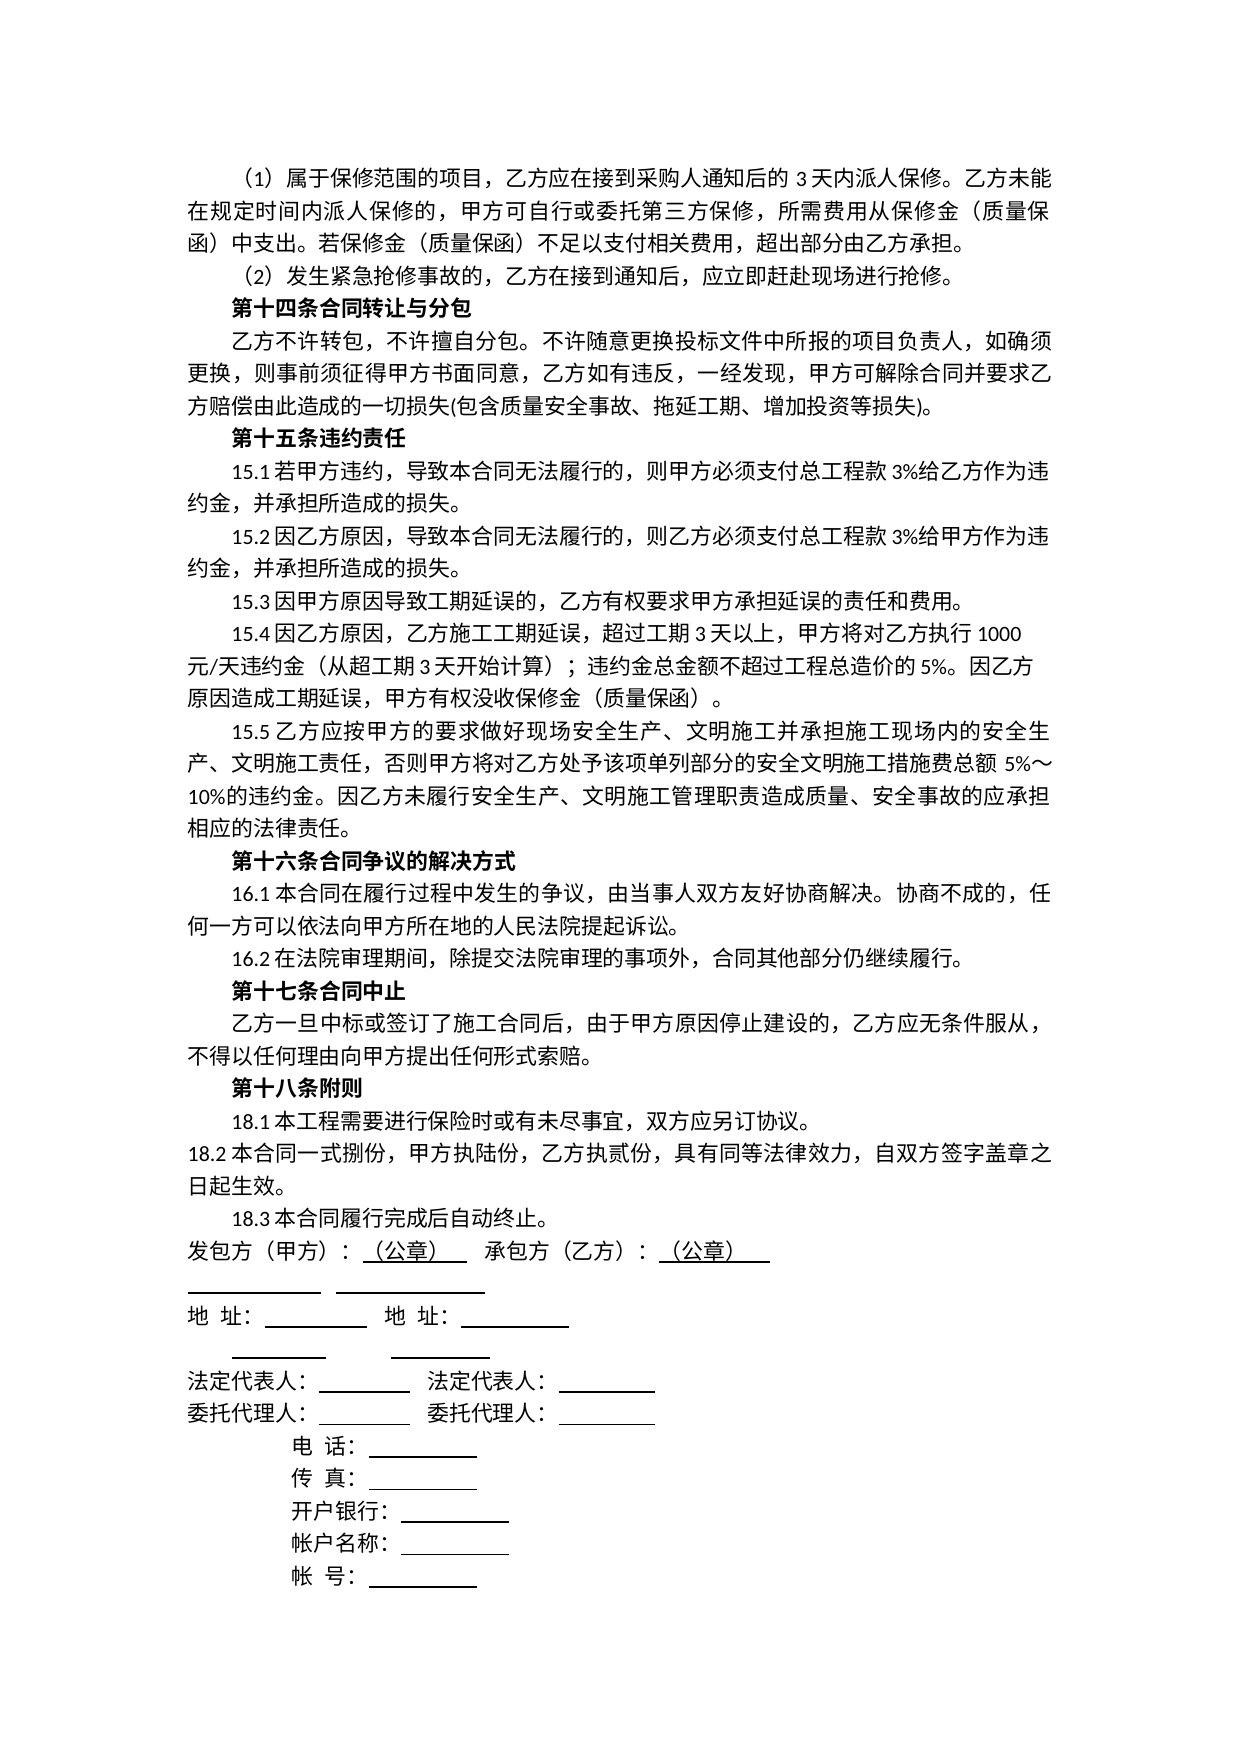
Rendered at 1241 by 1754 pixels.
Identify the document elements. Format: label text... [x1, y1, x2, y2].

text 18.3本合同履行完成后自动终止。 [187, 1202, 1053, 1234]
text 18.2本合同一式捌份，甲方执陆份，乙方执贰份，具有同等法律效力，自双方签字盖章之日起生效。 [187, 1137, 1053, 1202]
text 地 址： 地 址： [187, 1299, 1053, 1332]
text 16.1本合同在履行过程中发生的争议，由当事人双方友好协商解决。协商不成的，任何一方可以依法向甲方所在地的人民法院提起诉讼。 [187, 877, 1053, 942]
text 乙方不许转包，不许擅自分包。不许随意更换投标文件中所报的项目负责人，如确须更换，则事前须征得甲方书面同意，乙方如有违反，一经发现，甲方可解除合同并要求乙方赔偿由此造成的一切损失(包含质量安全事故、拖延工期、增加投资等损失)。 [187, 324, 1053, 422]
text 15.4因乙方原因，乙方施工工期延误，超过工期3天以上，甲方将对乙方执行1000元/天违约金（从超工期3天开始计算）；违约金总金额不超过工程总造价的5%。因乙方原因造成工期延误，甲方有权没收保修金（质量保函）。 [187, 617, 1053, 714]
text （2）发生紧急抢修事故的，乙方在接到通知后，应立即赶赴现场进行抢修。 [187, 259, 1053, 292]
text 第十六条合同争议的解决方式 [187, 844, 1053, 877]
text 电 话： [187, 1429, 1053, 1462]
text 第十七条合同中止 [187, 974, 1053, 1007]
text 帐 号： [187, 1559, 1053, 1592]
text （1）属于保修范围的项目，乙方应在接到采购人通知后的3天内派人保修。乙方未能在规定时间内派人保修的，甲方可自行或委托第三方保修，所需费用从保修金（质量保函）中支出。若保修金（质量保函）不足以支付相关费用，超出部分由乙方承担。 [187, 162, 1053, 259]
text 第十八条附则 [187, 1072, 1053, 1104]
text 委托代理人： 委托代理人： [187, 1397, 1053, 1429]
text 15.3因甲方原因导致工期延误的，乙方有权要求甲方承担延误的责任和费用。 [187, 584, 1053, 617]
text 帐户名称： [187, 1527, 1053, 1559]
text 15.1若甲方违约，导致本合同无法履行的，则甲方必须支付总工程款3%给乙方作为违约金，并承担所造成的损失。 [187, 454, 1053, 519]
text 传 真： [187, 1462, 1053, 1494]
text 法定代表人： 法定代表人： [187, 1364, 1053, 1397]
text 乙方一旦中标或签订了施工合同后，由于甲方原因停止建设的，乙方应无条件服从，不得以任何理由向甲方提出任何形式索赔。 [187, 1007, 1053, 1072]
text 15.2因乙方原因，导致本合同无法履行的，则乙方必须支付总工程款3%给甲方作为违约金，并承担所造成的损失。 [187, 519, 1053, 584]
text 开户银行： [187, 1494, 1053, 1527]
text 第十五条违约责任 [187, 422, 1053, 454]
text 18.1本工程需要进行保险时或有未尽事宜，双方应另订协议。 [187, 1104, 1053, 1137]
text 16.2在法院审理期间，除提交法院审理的事项外，合同其他部分仍继续履行。 [187, 942, 1053, 974]
text 发包方（甲方）：（公章） 承包方（乙方）：（公章） [187, 1234, 1053, 1267]
text 15.5乙方应按甲方的要求做好现场安全生产、文明施工并承担施工现场内的安全生产、文明施工责任，否则甲方将对乙方处予该项单列部分的安全文明施工措施费总额5%～10%的违约金。因乙方未履行安全生产、文明施工管理职责造成质量、安全事故的应承担相应的法律责任。 [187, 714, 1053, 844]
text 第十四条合同转让与分包 [187, 292, 1053, 324]
